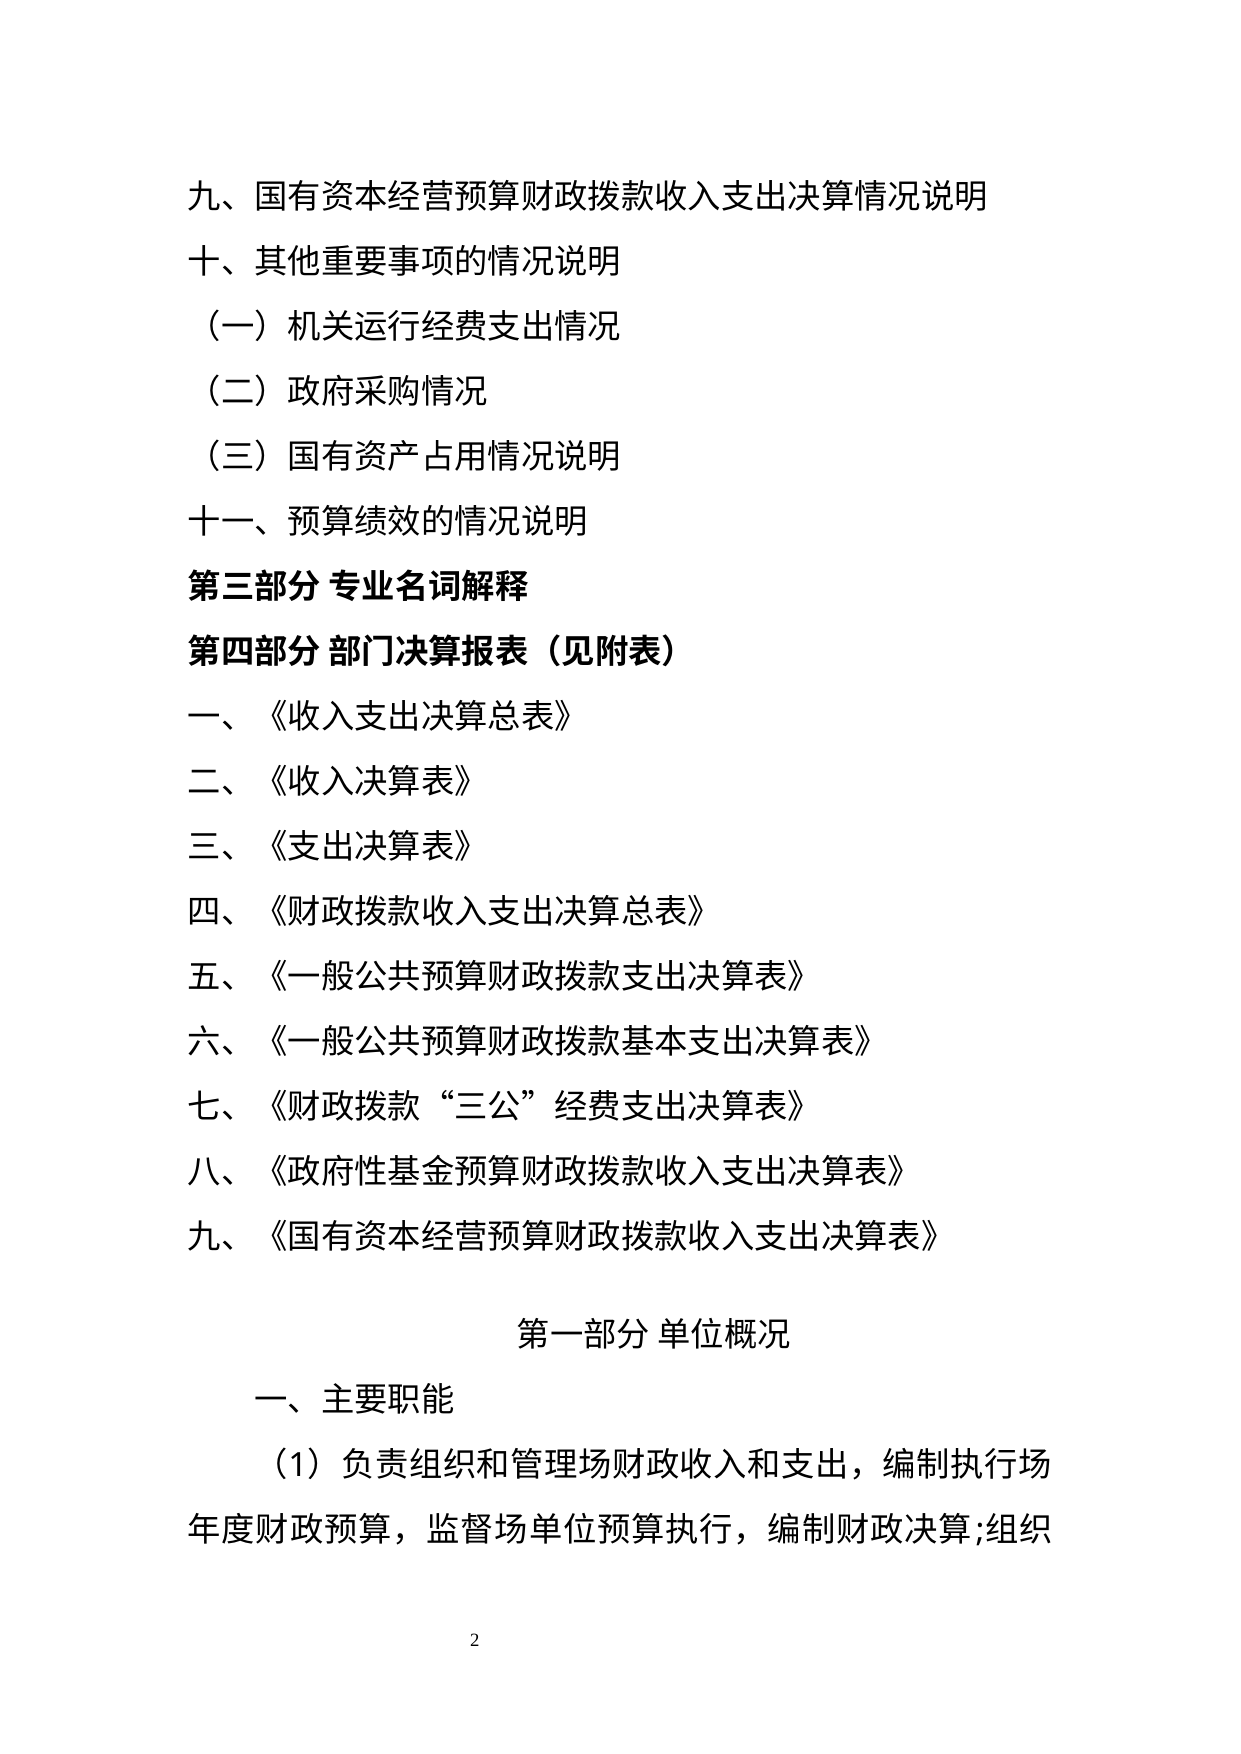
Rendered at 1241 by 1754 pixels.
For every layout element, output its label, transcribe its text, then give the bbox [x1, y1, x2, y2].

text 四、《财政拨款收入支出决算总表》 [187, 877, 1053, 942]
text 三、《支出决算表》 [187, 812, 1053, 877]
text 第一部分 单位概况 [187, 1299, 1053, 1364]
text 七、《财政拨款“三公”经费支出决算表》 [187, 1072, 1053, 1137]
text 十一、预算绩效的情况说明 [187, 487, 1053, 552]
text （三）国有资产占用情况说明 [187, 422, 1053, 487]
text 十、其他重要事项的情况说明 [187, 227, 1053, 292]
text 六、《一般公共预算财政拨款基本支出决算表》 [187, 1007, 1053, 1072]
text 九、《国有资本经营预算财政拨款收入支出决算表》 [187, 1202, 1053, 1267]
text 五、《一般公共预算财政拨款支出决算表》 [187, 942, 1053, 1007]
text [187, 1429, 1053, 1559]
text 第四部分 部门决算报表（见附表） [187, 617, 1053, 682]
text 第三部分 专业名词解释 [187, 552, 1053, 617]
text 一、主要职能 [187, 1364, 1053, 1429]
text 一、《收入支出决算总表》 [187, 682, 1053, 747]
text （一）机关运行经费支出情况 [187, 292, 1053, 357]
text 二、《收入决算表》 [187, 747, 1053, 812]
text 九、国有资本经营预算财政拨款收入支出决算情况说明 [187, 162, 1053, 227]
text 八、《政府性基金预算财政拨款收入支出决算表》 [187, 1137, 1053, 1202]
text （二）政府采购情况 [187, 357, 1053, 422]
